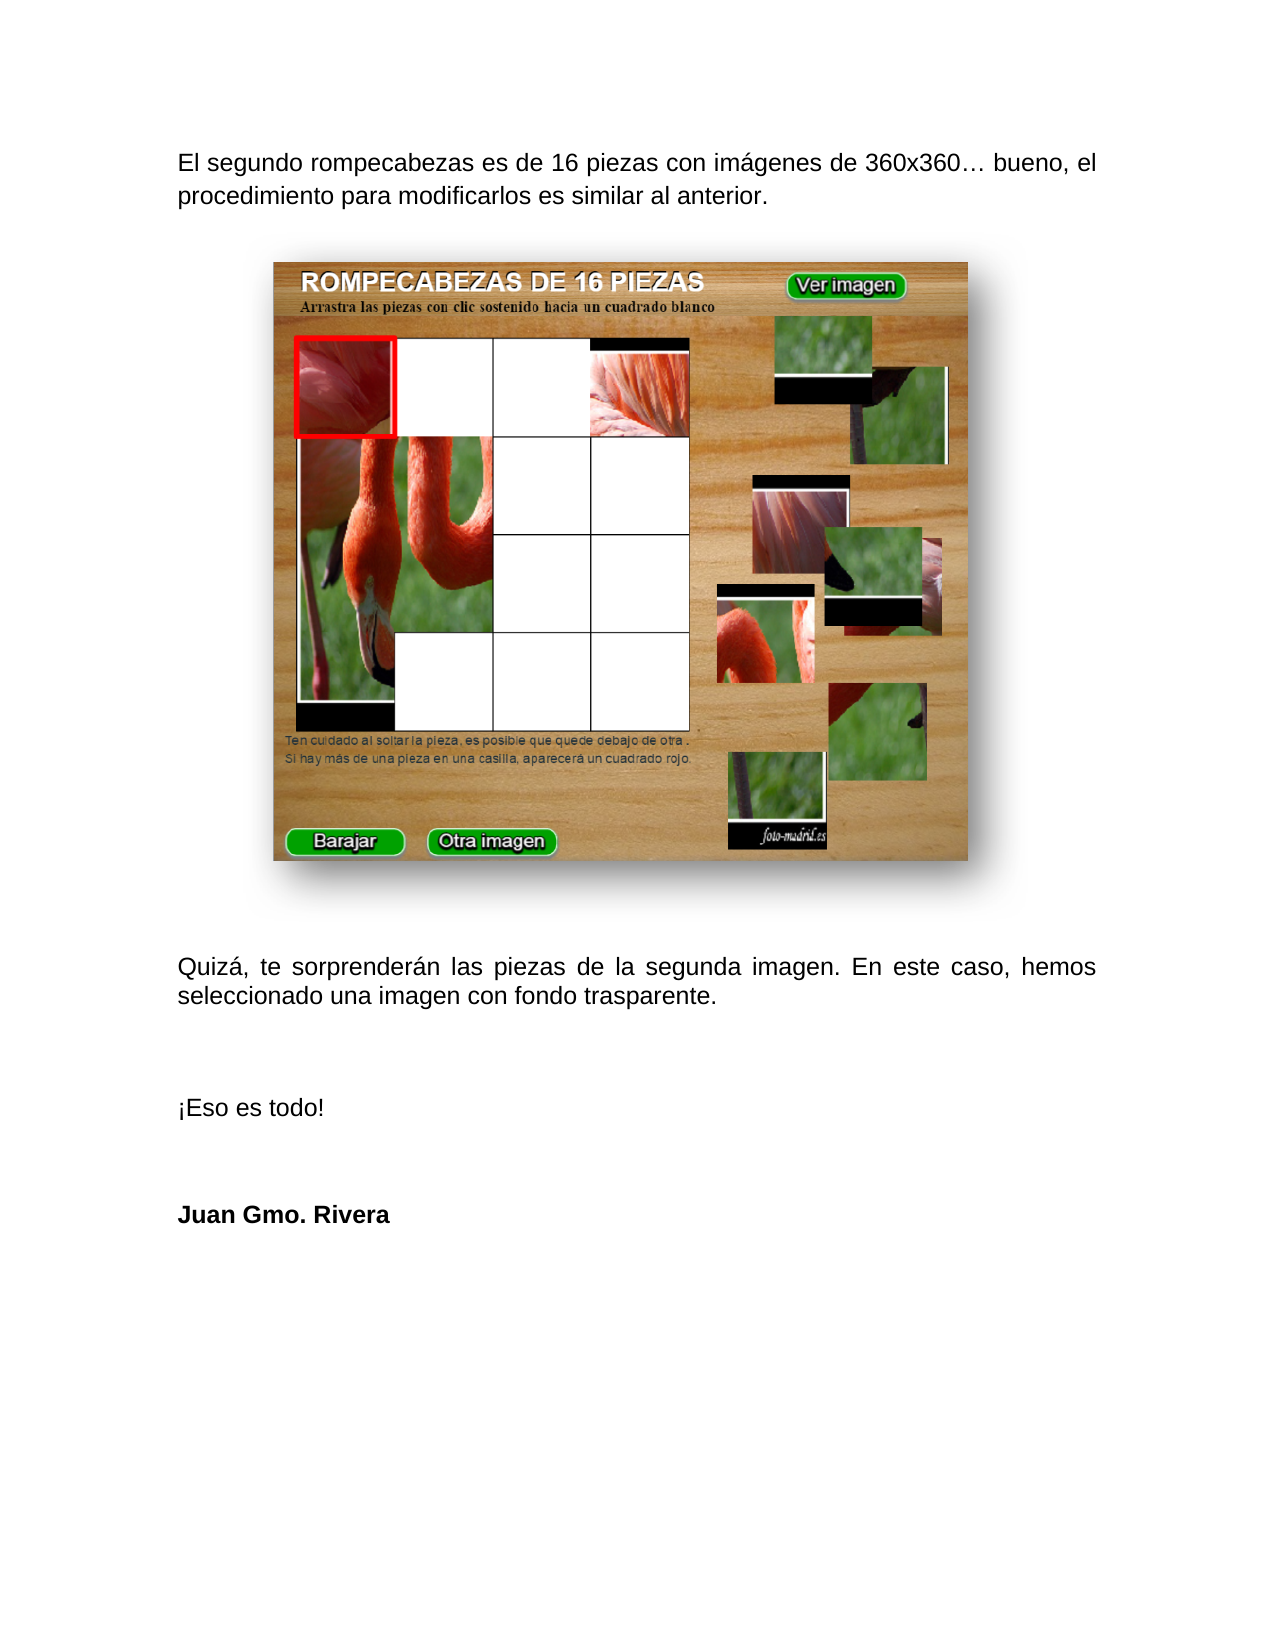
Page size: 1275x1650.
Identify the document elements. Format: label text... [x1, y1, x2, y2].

text Juan Gmo. Rivera [177, 1201, 1098, 1229]
text Quizá, te sorprenderán las piezas de la segunda imagen. En este caso, hemos seleccionado una imagen con fondo trasparente. [177, 952, 1098, 1010]
text ¡Eso es todo! [177, 1093, 1098, 1122]
text El segundo rompecabezas es de 16 piezas con imágenes de 360x360… bueno, el procedimiento para modificarlos es similar al anterior. [177, 148, 1098, 209]
picture [273, 262, 968, 861]
